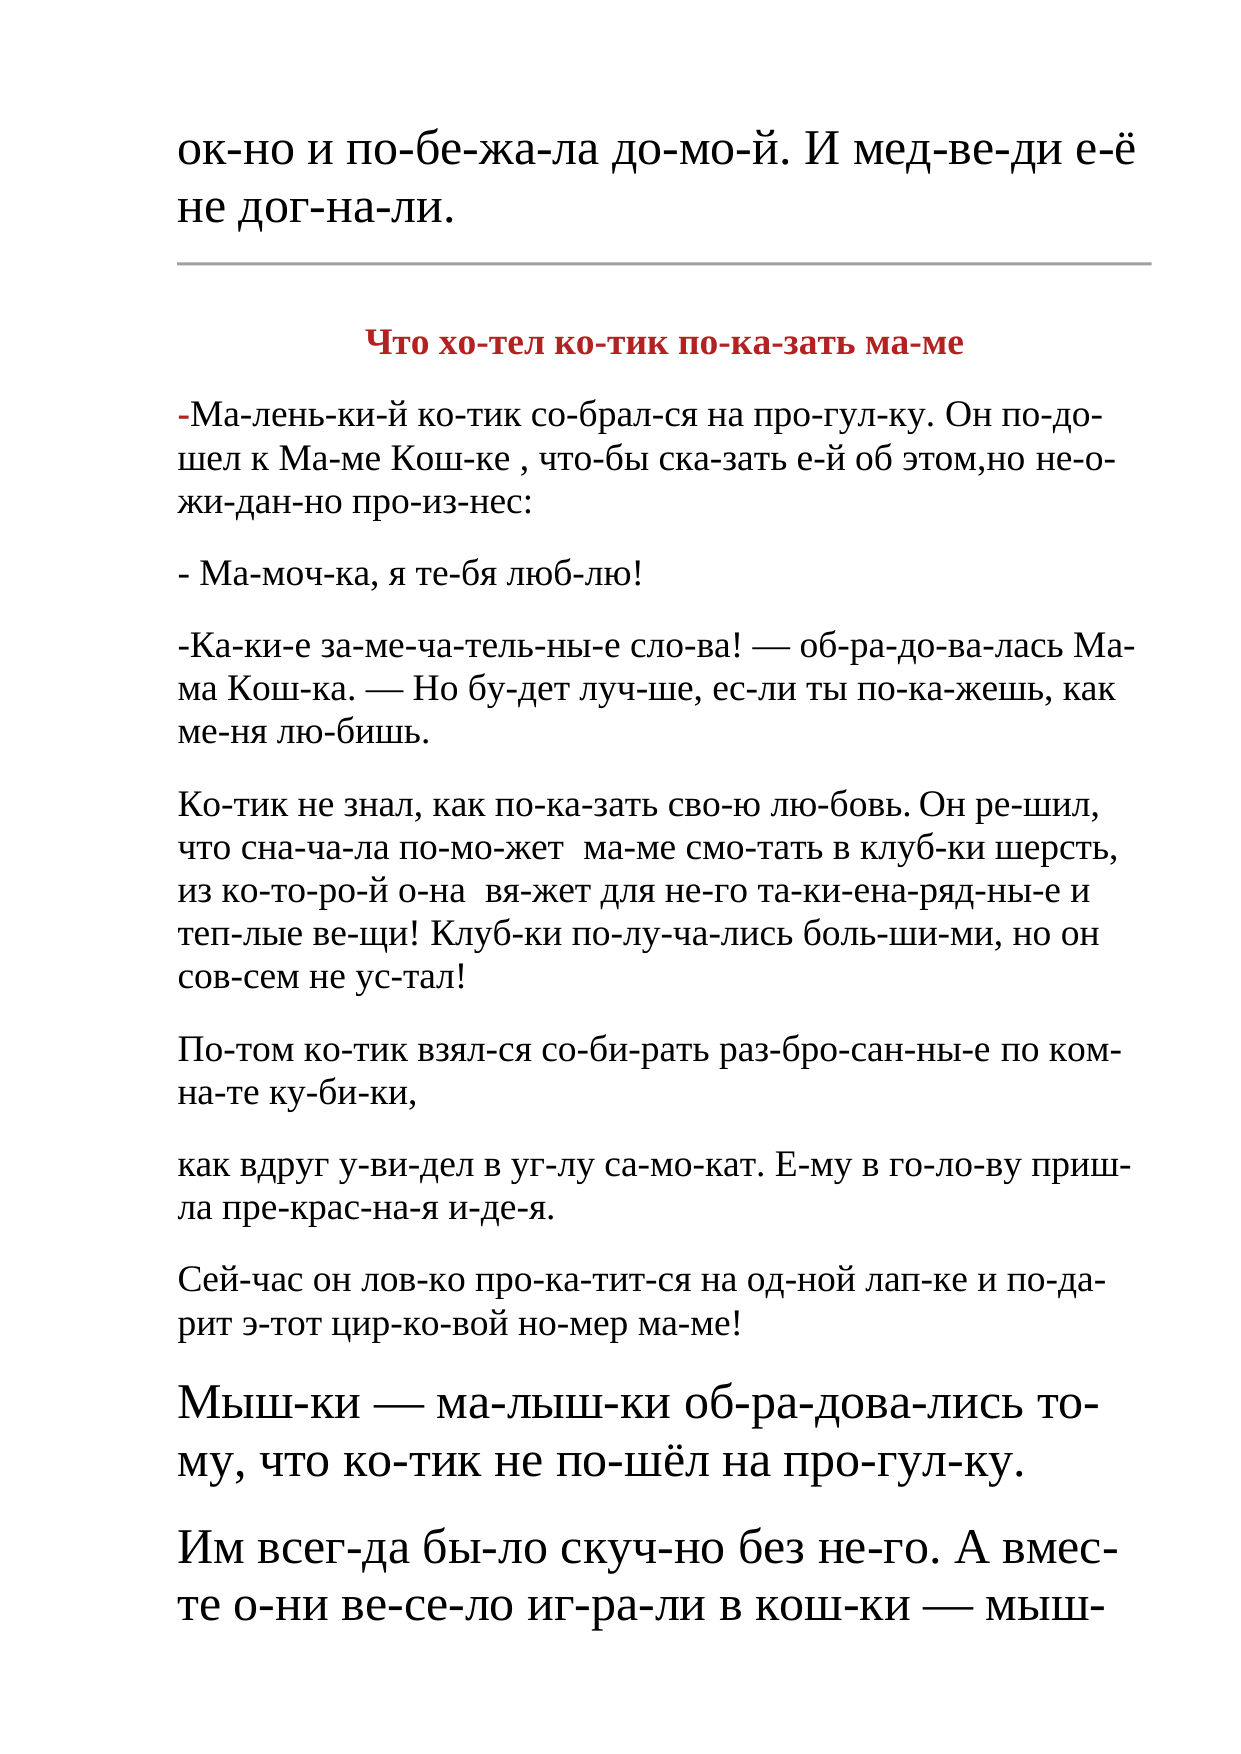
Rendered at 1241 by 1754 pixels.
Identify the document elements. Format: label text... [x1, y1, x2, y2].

text Ко-тик не знал, как по-ка-зать сво-ю лю-бовь. Он ре-шил, что сна-ча-ла по-мо-жет ма-ме смо-тать в клуб-ки шерсть, из ко-то-ро-й о-на вя-жет для не-го та-ки-ена-ряд-ны-е и теп-лые ве-щи! Клуб-ки по-лу-ча-лись боль-ши-ми, но он сов-сем не ус-тал! [177, 781, 1152, 997]
text -Ка-ки-е за-ме-ча-тель-ны-е сло-ва! — об-ра-до-ва-лась Ма-ма Кош-ка. — Но бу-дет луч-ше, ес-ли ты по-ка-жешь, как ме-ня лю-бишь. [177, 623, 1152, 752]
text - Ма-моч-ка, я те-бя люб-лю! [177, 550, 1152, 593]
text -Ма-лень-ки-й ко-тик со-брал-ся на про-гул-ку. Он по-до-шел к Ма-ме Кош-ке , что-бы ска-зать е-й об этом,но не-о-жи-дан-но про-из-нес: [177, 392, 1152, 521]
text как вдруг у-ви-дел в уг-лу са-мо-кат. Е-му в го-ло-ву приш-ла пре-крас-на-я и-де-я. [177, 1141, 1152, 1228]
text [177, 1516, 1152, 1631]
text По-том ко-тик взял-ся со-би-рать раз-бро-сан-ны-е по ком-на-те ку-би-ки, [177, 1026, 1152, 1112]
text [177, 118, 1152, 233]
text Мыш-ки — ма-лыш-ки об-ра-дова-лись то-му, что ко-тик не по-шёл на про-гул-ку. [177, 1372, 1152, 1487]
text Что хо-тел ко-тик по-ка-зать ма-ме [177, 319, 1152, 363]
text Сей-час он лов-ко про-ка-тит-ся на од-ной лап-ке и по-да-рит э-тот цир-ко-вой но-мер ма-ме! [177, 1257, 1152, 1343]
